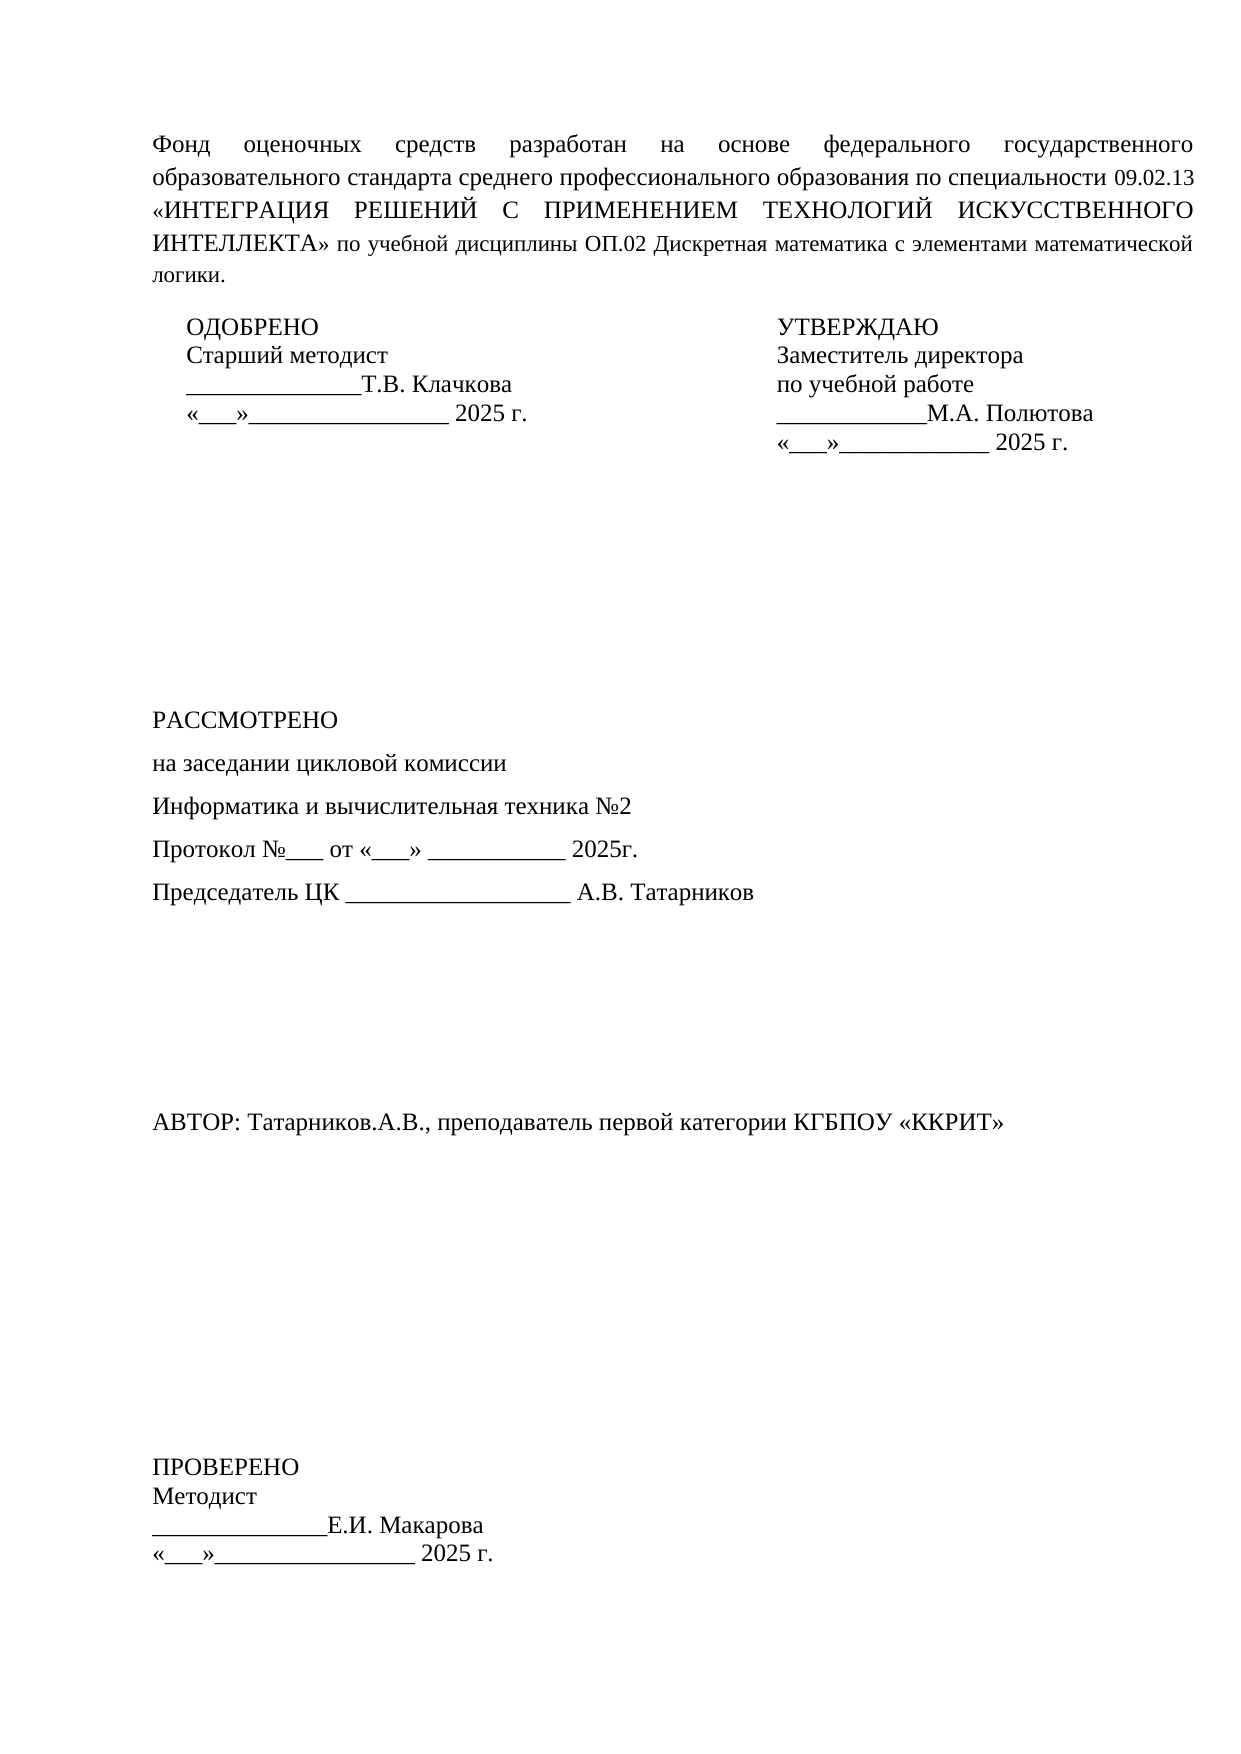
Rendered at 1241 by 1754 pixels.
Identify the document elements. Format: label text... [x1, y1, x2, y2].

text Председатель ЦК __________________ А.В. Татарников [152, 877, 1194, 906]
table_header ОДОБРЕНО Старший методист ______________Т.В. Клачкова «___»________________ 2025 г. [175, 312, 673, 456]
text Информатика и вычислительная техника №2 [152, 791, 1194, 820]
text ПРОВЕРЕНО [152, 1452, 1194, 1481]
text ______________Е.И. Макарова [152, 1510, 1194, 1538]
text АВТОР: Татарников.А.В., преподаватель первой категории КГБПОУ «ККРИТ» [152, 1107, 1194, 1136]
text Методист [152, 1481, 1194, 1510]
text Фонд оценочных средств разработан на основе федерального государственного образовательного стандарта среднего профессионального образования по специальности 09.02.13 «ИНТЕГРАЦИЯ РЕШЕНИЙ С ПРИМЕНЕНИЕМ ТЕХНОЛОГИЙ ИСКУССТВЕННОГО ИНТЕЛЛЕКТА» по учебной дисциплины ОП.02 Дискретная математика с элементами математической логики. [152, 129, 1194, 287]
table_header УТВЕРЖДАЮ Заместитель директора по учебной работе ____________М.А. Полютова «___»____________ 2025 г. [673, 312, 1172, 456]
text Протокол №___ от «___» ___________ 2025г. [152, 834, 1194, 863]
text «___»________________ 2025 г. [152, 1538, 1194, 1567]
text РАССМОТРЕНО [152, 705, 1194, 733]
text на заседании цикловой комиссии [152, 748, 1194, 777]
